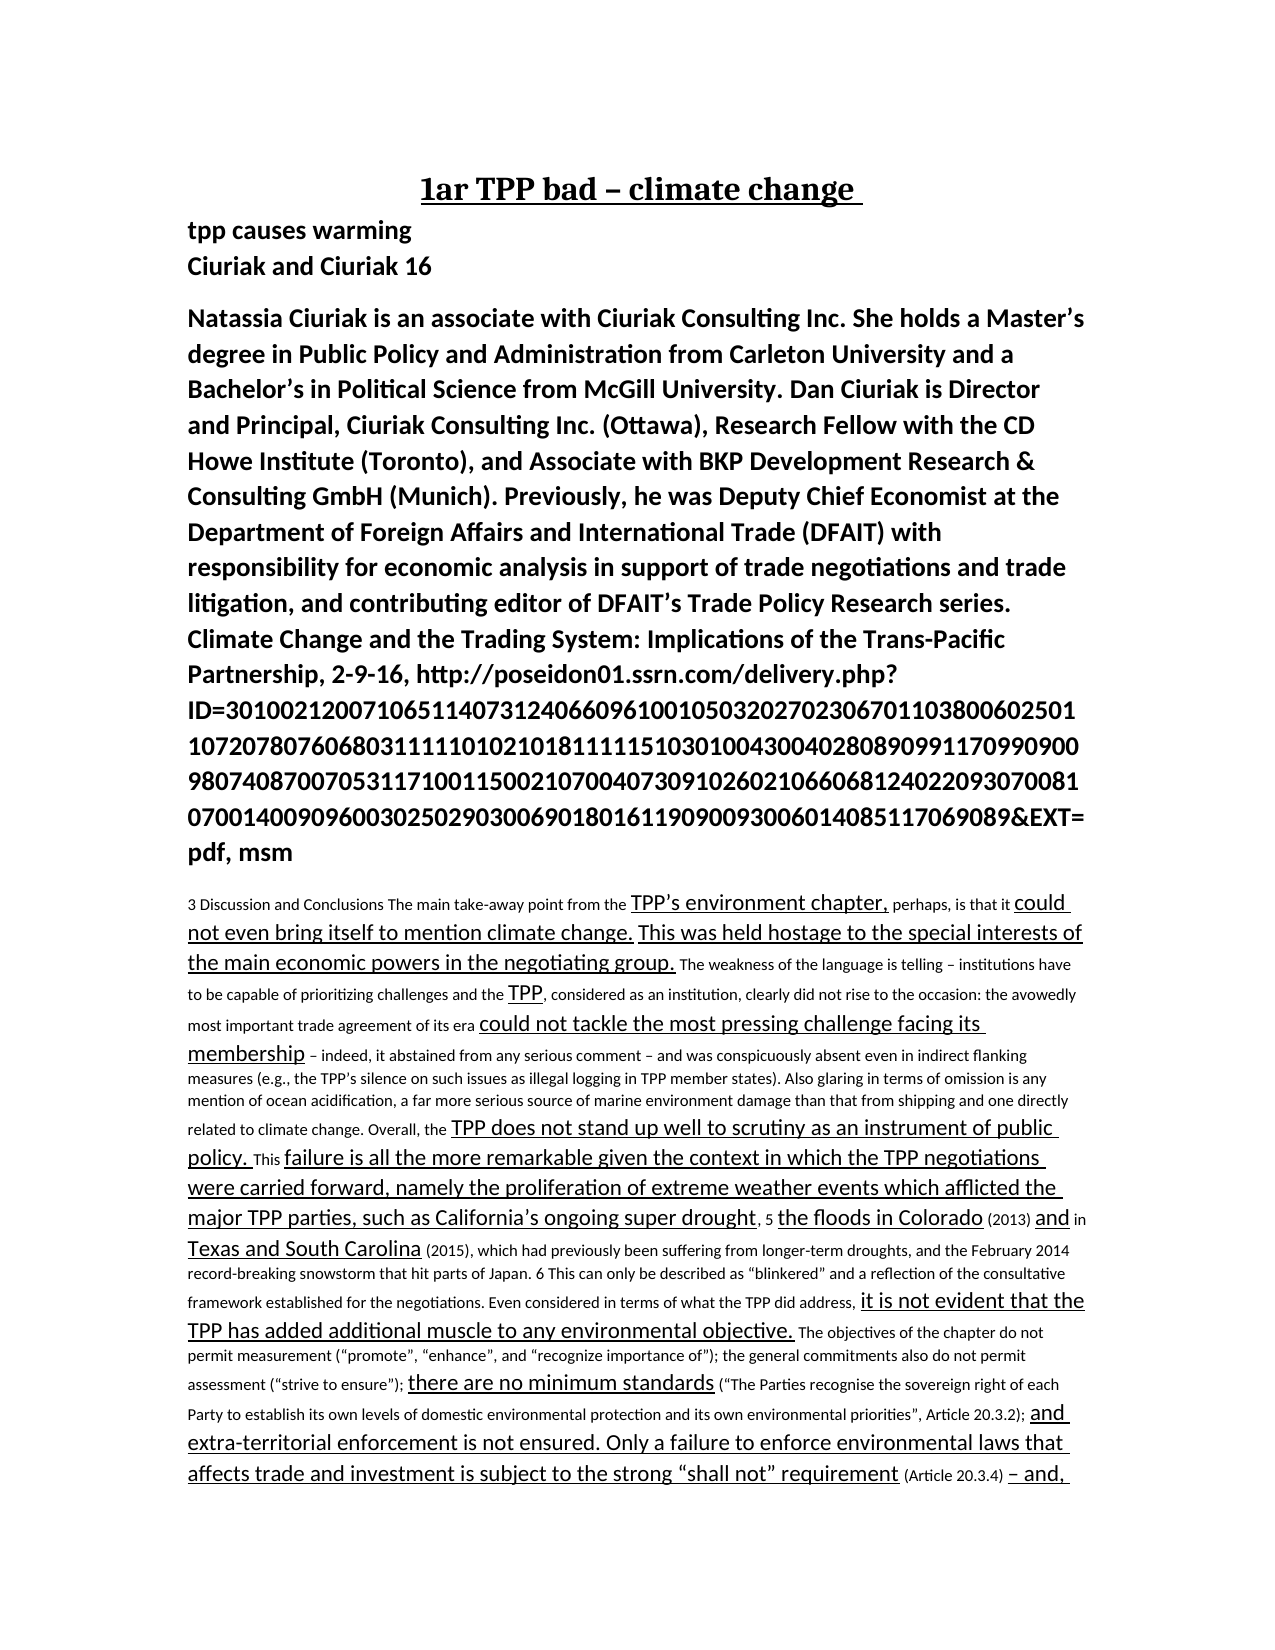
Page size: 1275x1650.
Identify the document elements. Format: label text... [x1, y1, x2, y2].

text 1ar TPP bad – climate change [187, 171, 1087, 209]
text Ciuriak and Ciuriak 16 [187, 249, 1087, 282]
subtitle tpp causes warming [187, 213, 1087, 246]
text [187, 888, 1087, 1487]
text Natassia Ciuriak is an associate with Ciuriak Consulting Inc. She holds a Master’s degree in Public Policy and Administration from Carleton University and a Bachelor’s in Political Science from McGill University. Dan Ciuriak is Director and Principal, Ciuriak Consulting Inc. (Ottawa), Research Fellow with the CD Howe Institute (Toronto), and Associate with BKP Development Research & Consulting GmbH (Munich). Previously, he was Deputy Chief Economist at the Department of Foreign Affairs and International Trade (DFAIT) with responsibility for economic analysis in support of trade negotiations and trade litigation, and contributing editor of DFAIT’s Trade Policy Research series. Climate Change and the Trading System: Implications of the Trans-Pacific Partnership, 2-9-16, http://poseidon01.ssrn.com/delivery.php?ID=301002120071065114073124066096100105032027023067011038006025011072078076068031111101021018111115103010043004028089099117099090098074087007053117100115002107004073091026021066068124022093070081070014009096003025029030069018016119090093006014085117069089&EXT=pdf, msm [187, 301, 1087, 869]
